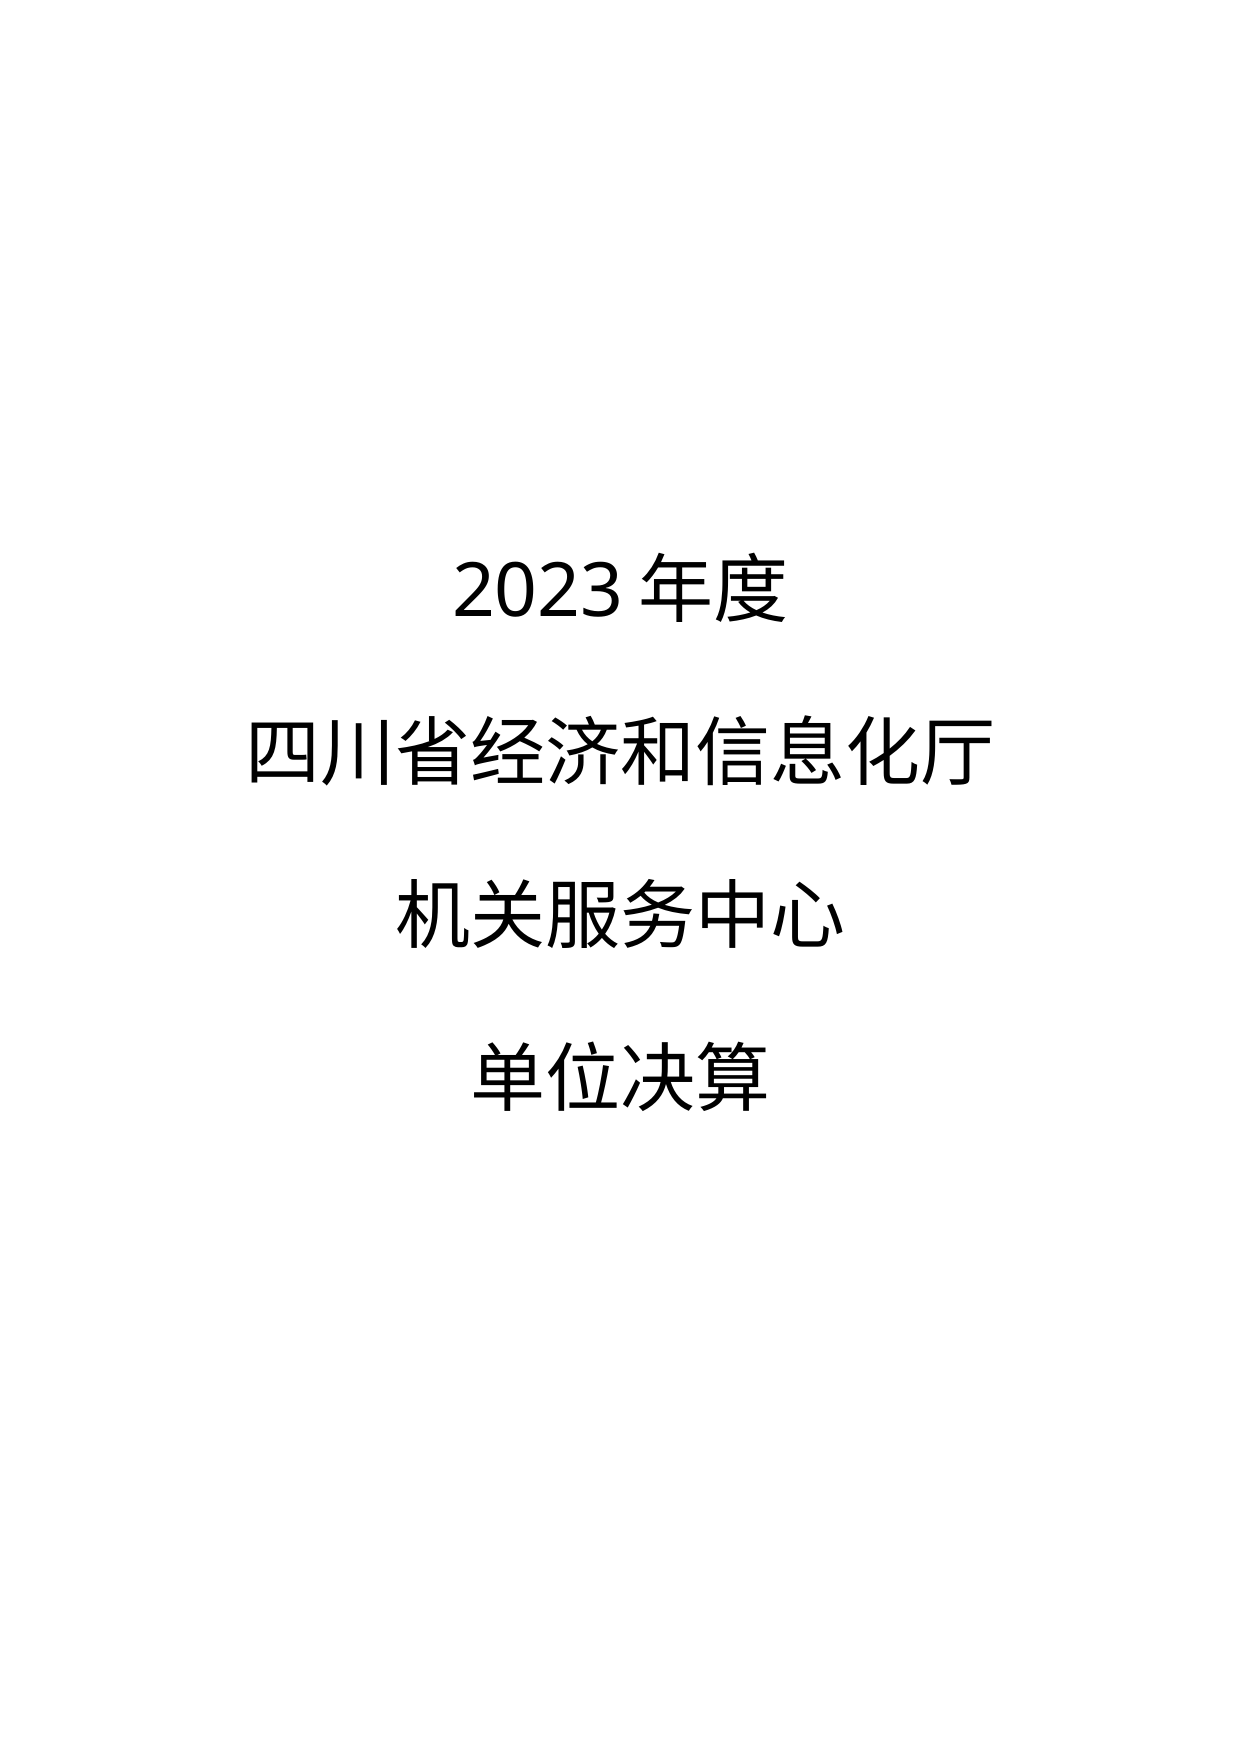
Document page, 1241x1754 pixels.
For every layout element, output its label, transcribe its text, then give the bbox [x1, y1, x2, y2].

text 机关服务中心 [118, 856, 1122, 964]
text 四川省经济和信息化厅 [118, 693, 1122, 801]
text 单位决算 [118, 1018, 1122, 1127]
text 2023年度 [118, 529, 1122, 638]
